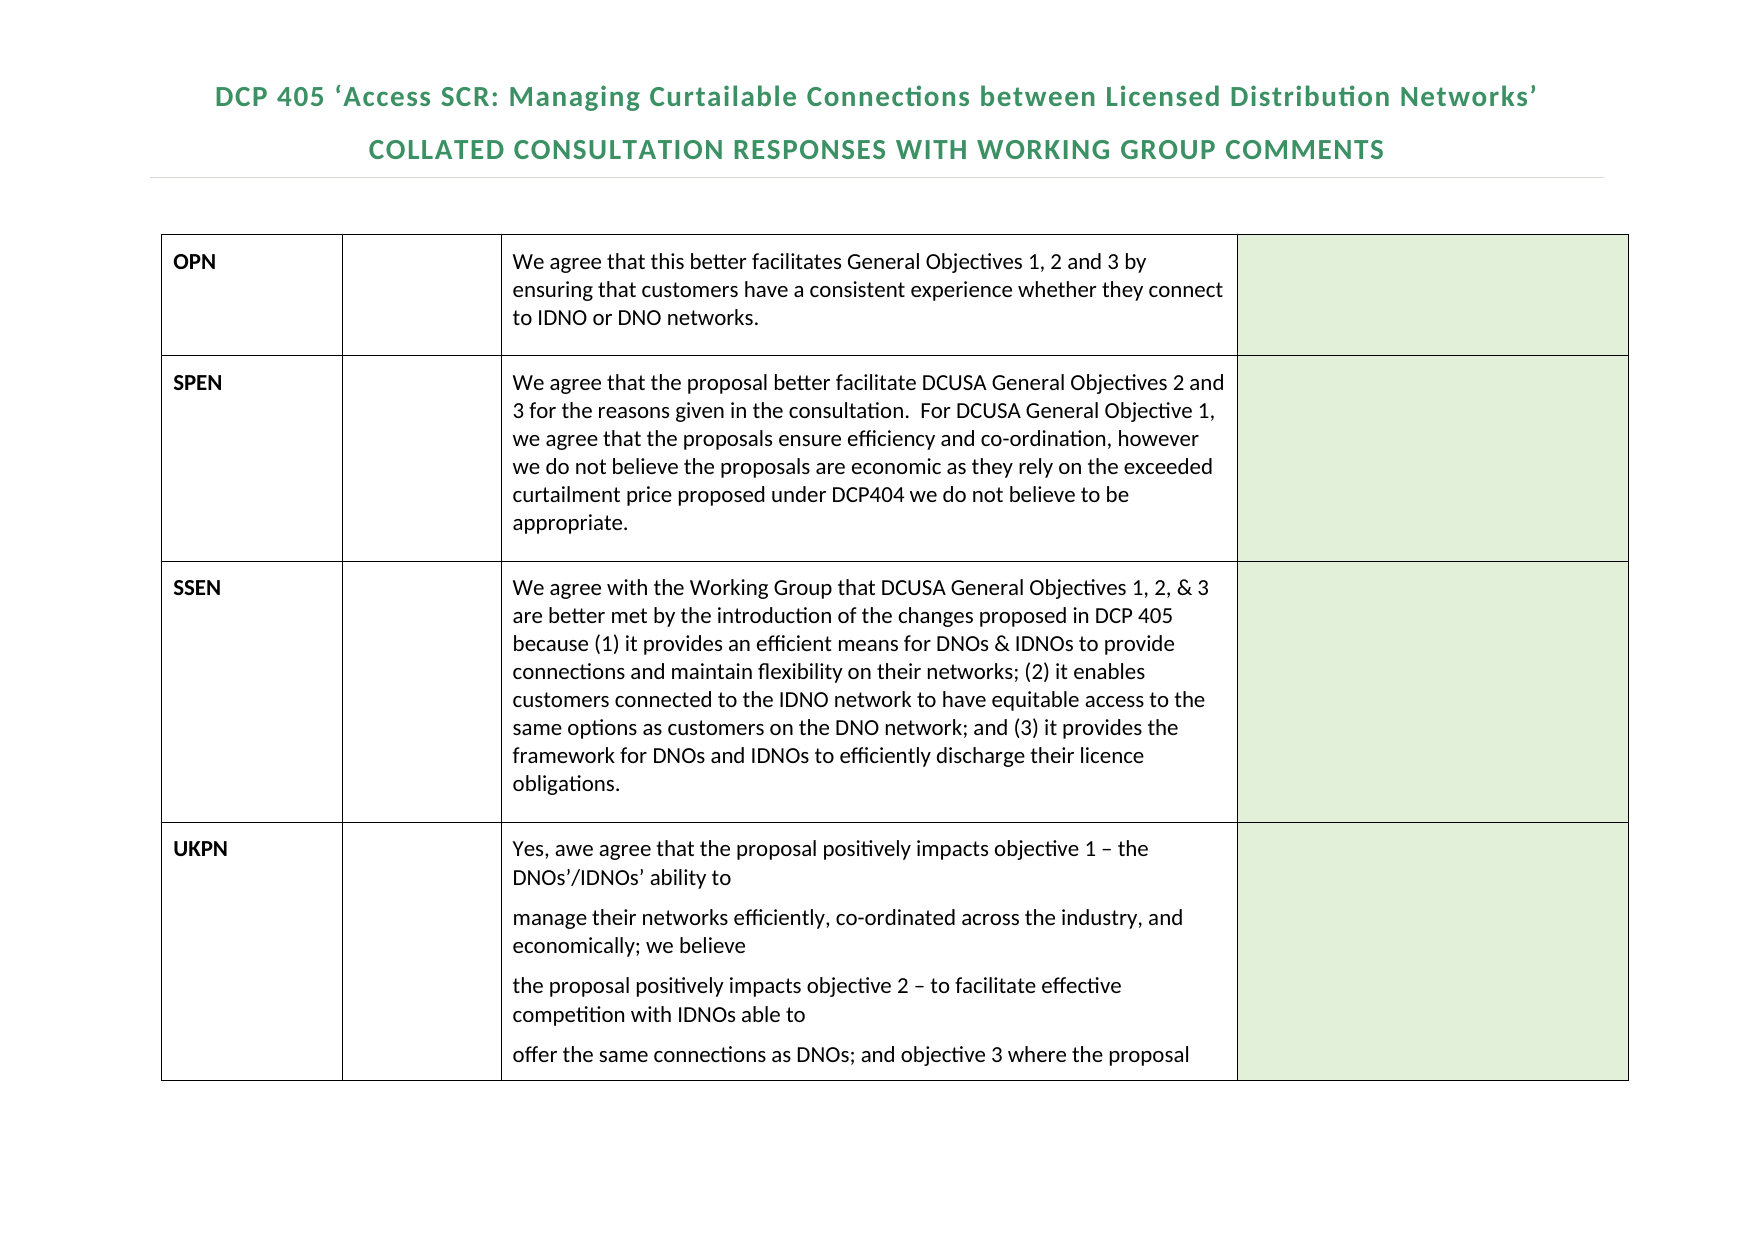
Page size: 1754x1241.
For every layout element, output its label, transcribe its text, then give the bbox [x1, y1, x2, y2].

table_cell [1238, 823, 1628, 1080]
table_cell We agree with the Working Group that DCUSA General Objectives 1, 2, & 3 are better met by the introduction of the changes proposed in DCP 405 because (1) it provides an efficient means for DNOs & IDNOs to provide connections and maintain flexibility on their networks; (2) it enables customers connected to the IDNO network to have equitable access to the same options as customers on the DNO network; and (3) it provides the framework for DNOs and IDNOs to efficiently discharge their licence obligations. [502, 562, 1237, 822]
table_cell We agree that this better facilitates General Objectives 1, 2 and 3 by ensuring that customers have a consistent experience whether they connect to IDNO or DNO networks. [502, 235, 1237, 355]
table_cell [343, 235, 501, 355]
table_cell [343, 562, 501, 822]
table_cell [1238, 562, 1628, 822]
table_cell [343, 823, 501, 1080]
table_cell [502, 823, 1237, 1080]
table_cell [343, 356, 501, 561]
table_cell [1238, 235, 1628, 355]
table_cell UKPN [162, 823, 342, 1080]
table_cell OPN [162, 235, 342, 355]
table_cell We agree that the proposal better facilitate DCUSA General Objectives 2 and 3 for the reasons given in the consultation. For DCUSA General Objective 1, we agree that the proposals ensure efficiency and co-ordination, however we do not believe the proposals are economic as they rely on the exceeded curtailment price proposed under DCP404 we do not believe to be appropriate. [502, 356, 1237, 561]
table_cell [1238, 356, 1628, 561]
table_cell SSEN [162, 562, 342, 822]
table_cell SPEN [162, 356, 342, 561]
